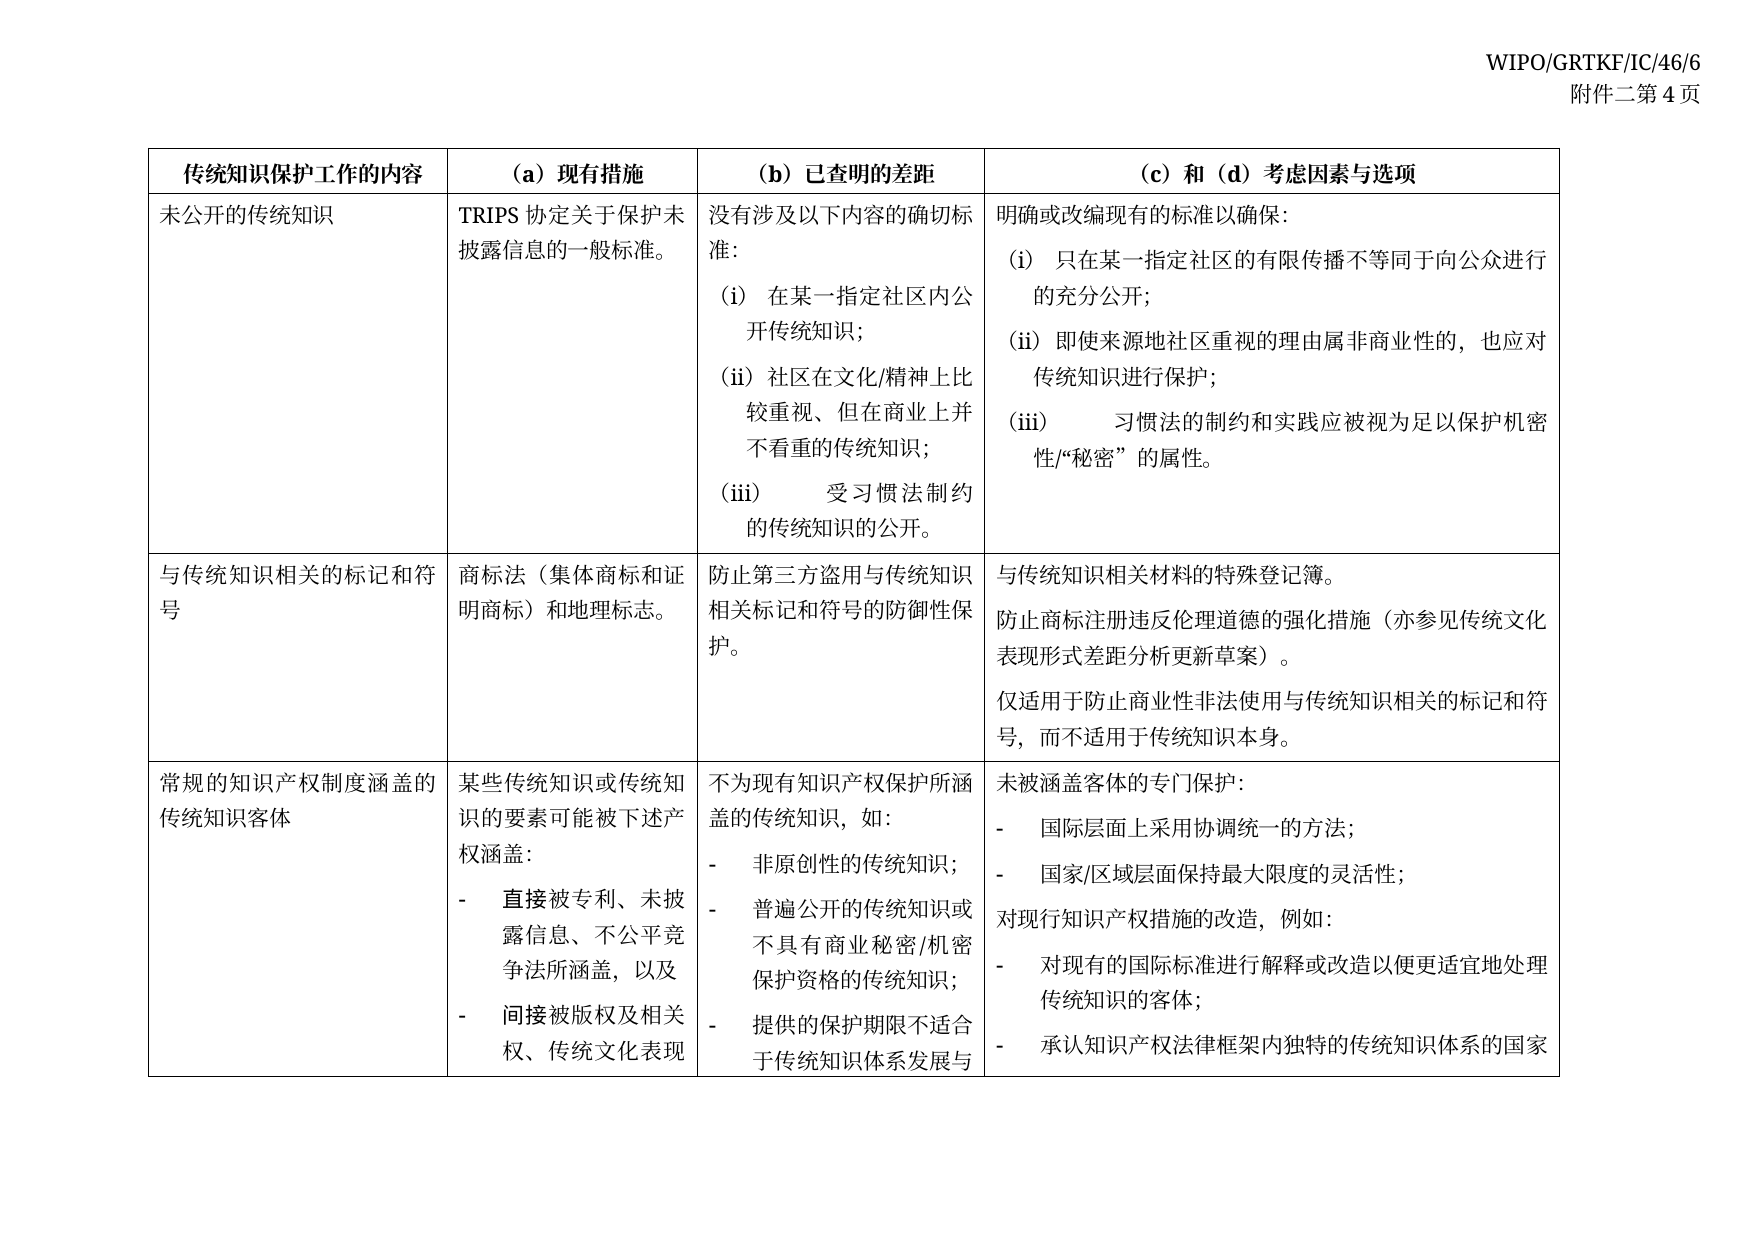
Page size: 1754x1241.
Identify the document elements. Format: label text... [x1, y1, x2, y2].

table_cell TRIPS协定关于保护未披露信息的一般标准。 [448, 194, 697, 553]
table_cell 明确或改编现有的标准以确保： （i） 只在某一指定社区的有限传播不等同于向公众进行的充分公开； （ii） 即使来源地社区重视的理由属非商业性的，也应对传统知识进行保护； （iii） 习惯法的制约和实践应被视为足以保护机密性/“秘密”的属性。 [985, 194, 1559, 553]
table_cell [698, 762, 984, 1076]
table_cell 未公开的传统知识 [149, 194, 447, 553]
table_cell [985, 762, 1559, 1076]
table_header （b）已查明的差距 [698, 149, 984, 193]
table_cell 与传统知识相关材料的特殊登记簿。 防止商标注册违反伦理道德的强化措施（亦参见传统文化表现形式差距分析更新草案）。 仅适用于防止商业性非法使用与传统知识相关的标记和符号，而不适用于传统知识本身。 [985, 554, 1559, 761]
table_header （c）和（d）考虑因素与选项 [985, 149, 1559, 193]
table_cell 没有涉及以下内容的确切标‍准： （i） 在某一指定社区内公开传统知识； （ii） 社区在文化/精神上比较重视、但在商业上并不看重的传统知‍识； （iii） 受习惯法制约的传统知识的公开。 [698, 194, 984, 553]
table_header 传统知识保护工作的内容 [149, 149, 447, 193]
table_cell 商标法（集体商标和证明商标）和地理标志。 [448, 554, 697, 761]
table_cell 常规的知识产权制度涵盖的传统知识客体 [149, 762, 447, 1076]
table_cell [448, 762, 697, 1076]
table_header （a）现有措施 [448, 149, 697, 193]
table_cell 防止第三方盗用与传统知识相关标记和符号的防御性保‍护。 [698, 554, 984, 761]
table_cell 与传统知识相关的标记和符号 [149, 554, 447, 761]
